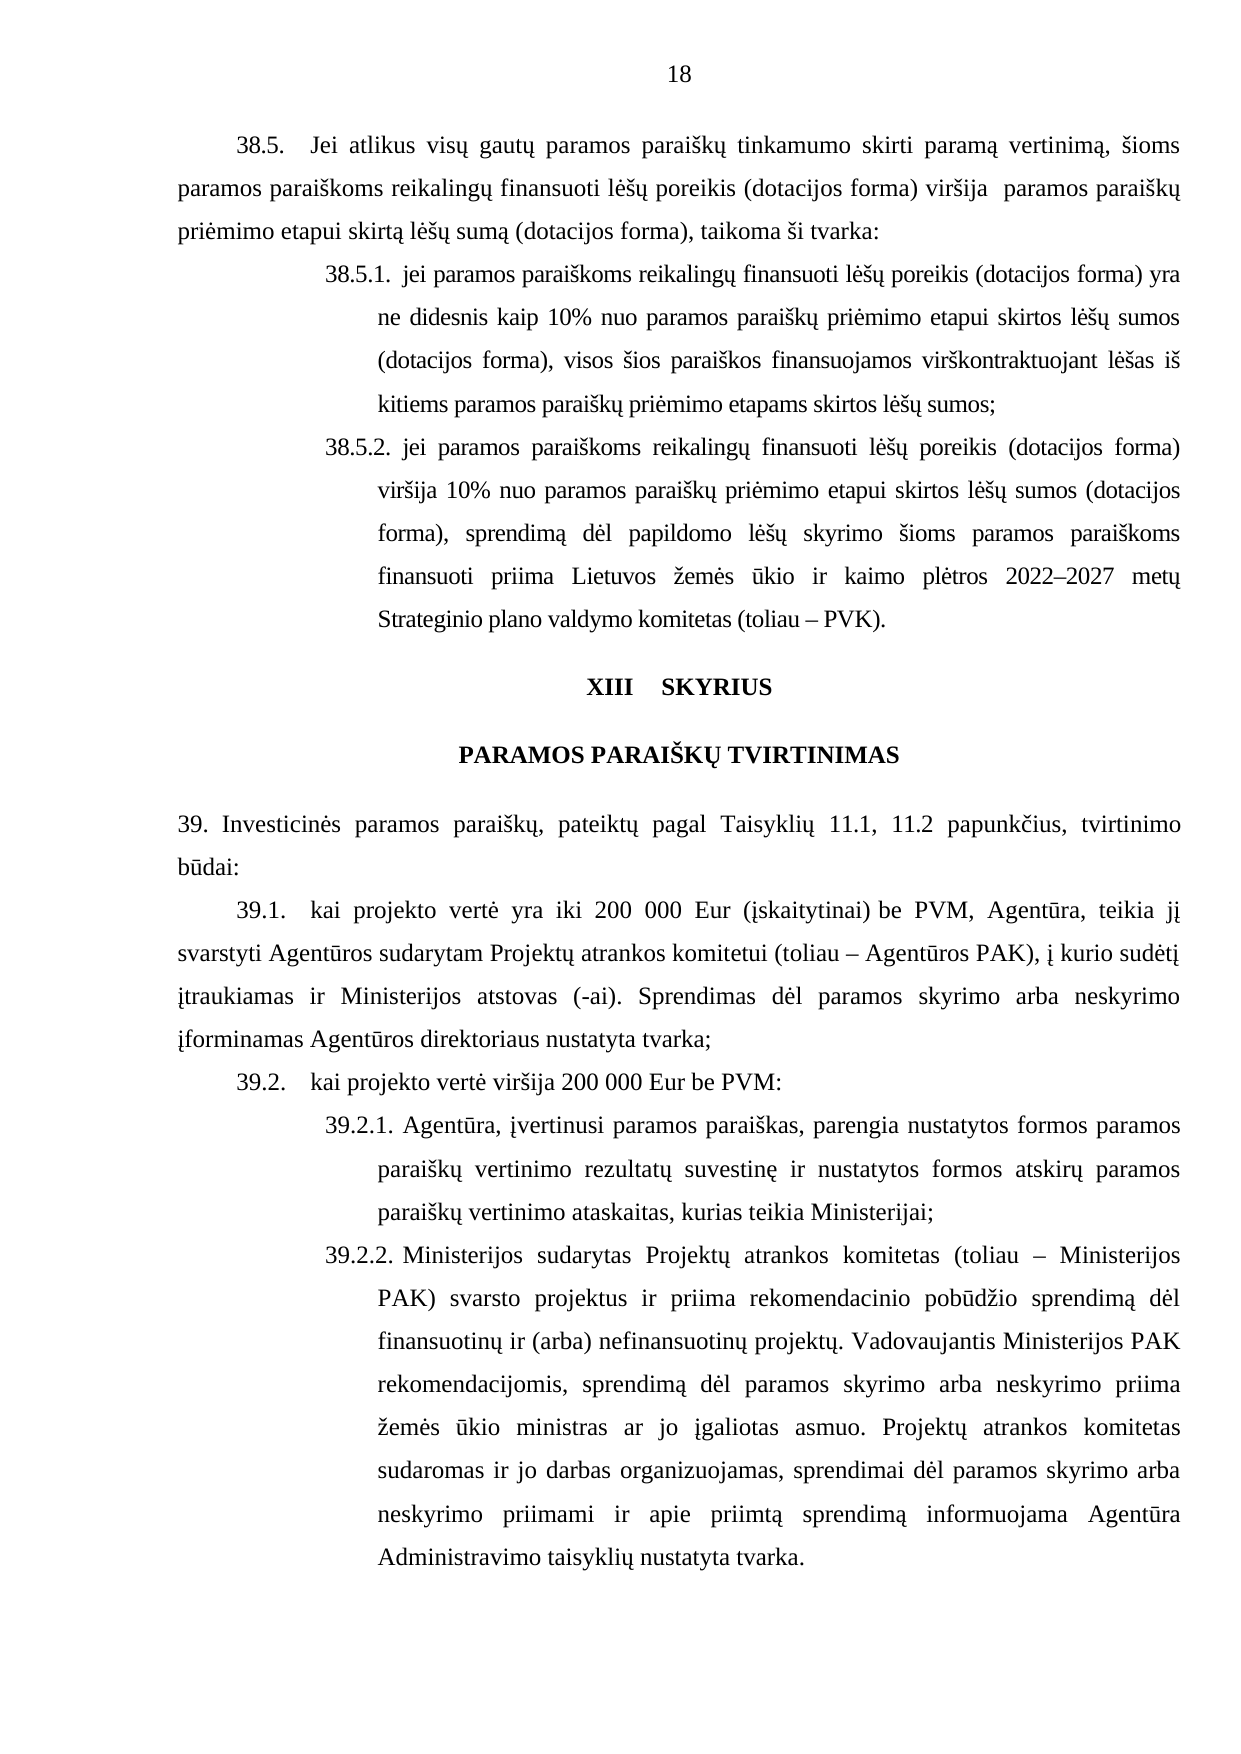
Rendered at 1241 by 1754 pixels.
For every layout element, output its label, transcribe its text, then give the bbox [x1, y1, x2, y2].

list kai projekto vertė viršija 200 000 Eur be PVM: [177, 1067, 1181, 1096]
list jei paramos paraiškoms reikalingų finansuoti lėšų poreikis (dotacijos forma) viršija 10% nuo paramos paraiškų priėmimo etapui skirtos lėšų sumos (dotacijos forma), sprendimą dėl papildomo lėšų skyrimo šioms paramos paraiškoms finansuoti priima Lietuvos žemės ūkio ir kaimo plėtros 2022–2027 metų Strateginio plano valdymo komitetas (toliau – PVK). [325, 432, 1181, 633]
list Jei atlikus visų gautų paramos paraiškų tinkamumo skirti paramą vertinimą, šioms paramos paraiškoms reikalingų finansuoti lėšų poreikis (dotacijos forma) viršija paramos paraiškų priėmimo etapui skirtą lėšų sumą (dotacijos forma), taikoma ši tvarka: [177, 130, 1181, 245]
list Agentūra, įvertinusi paramos paraiškas, parengia nustatytos formos paramos paraiškų vertinimo rezultatų suvestinę ir nustatytos formos atskirų paramos paraiškų vertinimo ataskaitas, kurias teikia Ministerijai; [325, 1111, 1181, 1226]
subtitle SKYRIUS [177, 672, 1181, 701]
list Ministerijos sudarytas Projektų atrankos komitetas (toliau – Ministerijos PAK) svarsto projektus ir priima rekomendacinio pobūdžio sprendimą dėl finansuotinų ir (arba) nefinansuotinų projektų. Vadovaujantis Ministerijos PAK rekomendacijomis, sprendimą dėl paramos skyrimo arba neskyrimo priima žemės ūkio ministras ar jo įgaliotas asmuo. Projektų atrankos komitetas sudaromas ir jo darbas organizuojamas, sprendimai dėl paramos skyrimo arba neskyrimo priimami ir apie priimtą sprendimą informuojama Agentūra Administravimo taisyklių nustatyta tvarka. [325, 1240, 1181, 1571]
subtitle PARAMOS PARAIŠKŲ TVIRTINIMAS [177, 741, 1181, 769]
list Investicinės paramos paraiškų, pateiktų pagal Taisyklių 11.1, 11.2 papunkčius, tvirtinimo būdai: [177, 809, 1181, 881]
list kai projekto vertė yra iki 200 000 Eur (įskaitytinai) be PVM, Agentūra, teikia jį svarstyti Agentūros sudarytam Projektų atrankos komitetui (toliau – Agentūros PAK), į kurio sudėtį įtraukiamas ir Ministerijos atstovas (-ai). Sprendimas dėl paramos skyrimo arba neskyrimo įforminamas Agentūros direktoriaus nustatyta tvarka; [177, 895, 1181, 1053]
list jei paramos paraiškoms reikalingų finansuoti lėšų poreikis (dotacijos forma) yra ne didesnis kaip 10% nuo paramos paraiškų priėmimo etapui skirtos lėšų sumos (dotacijos forma), visos šios paraiškos finansuojamos virškontraktuojant lėšas iš kitiems paramos paraiškų priėmimo etapams skirtos lėšų sumos; [325, 259, 1181, 417]
